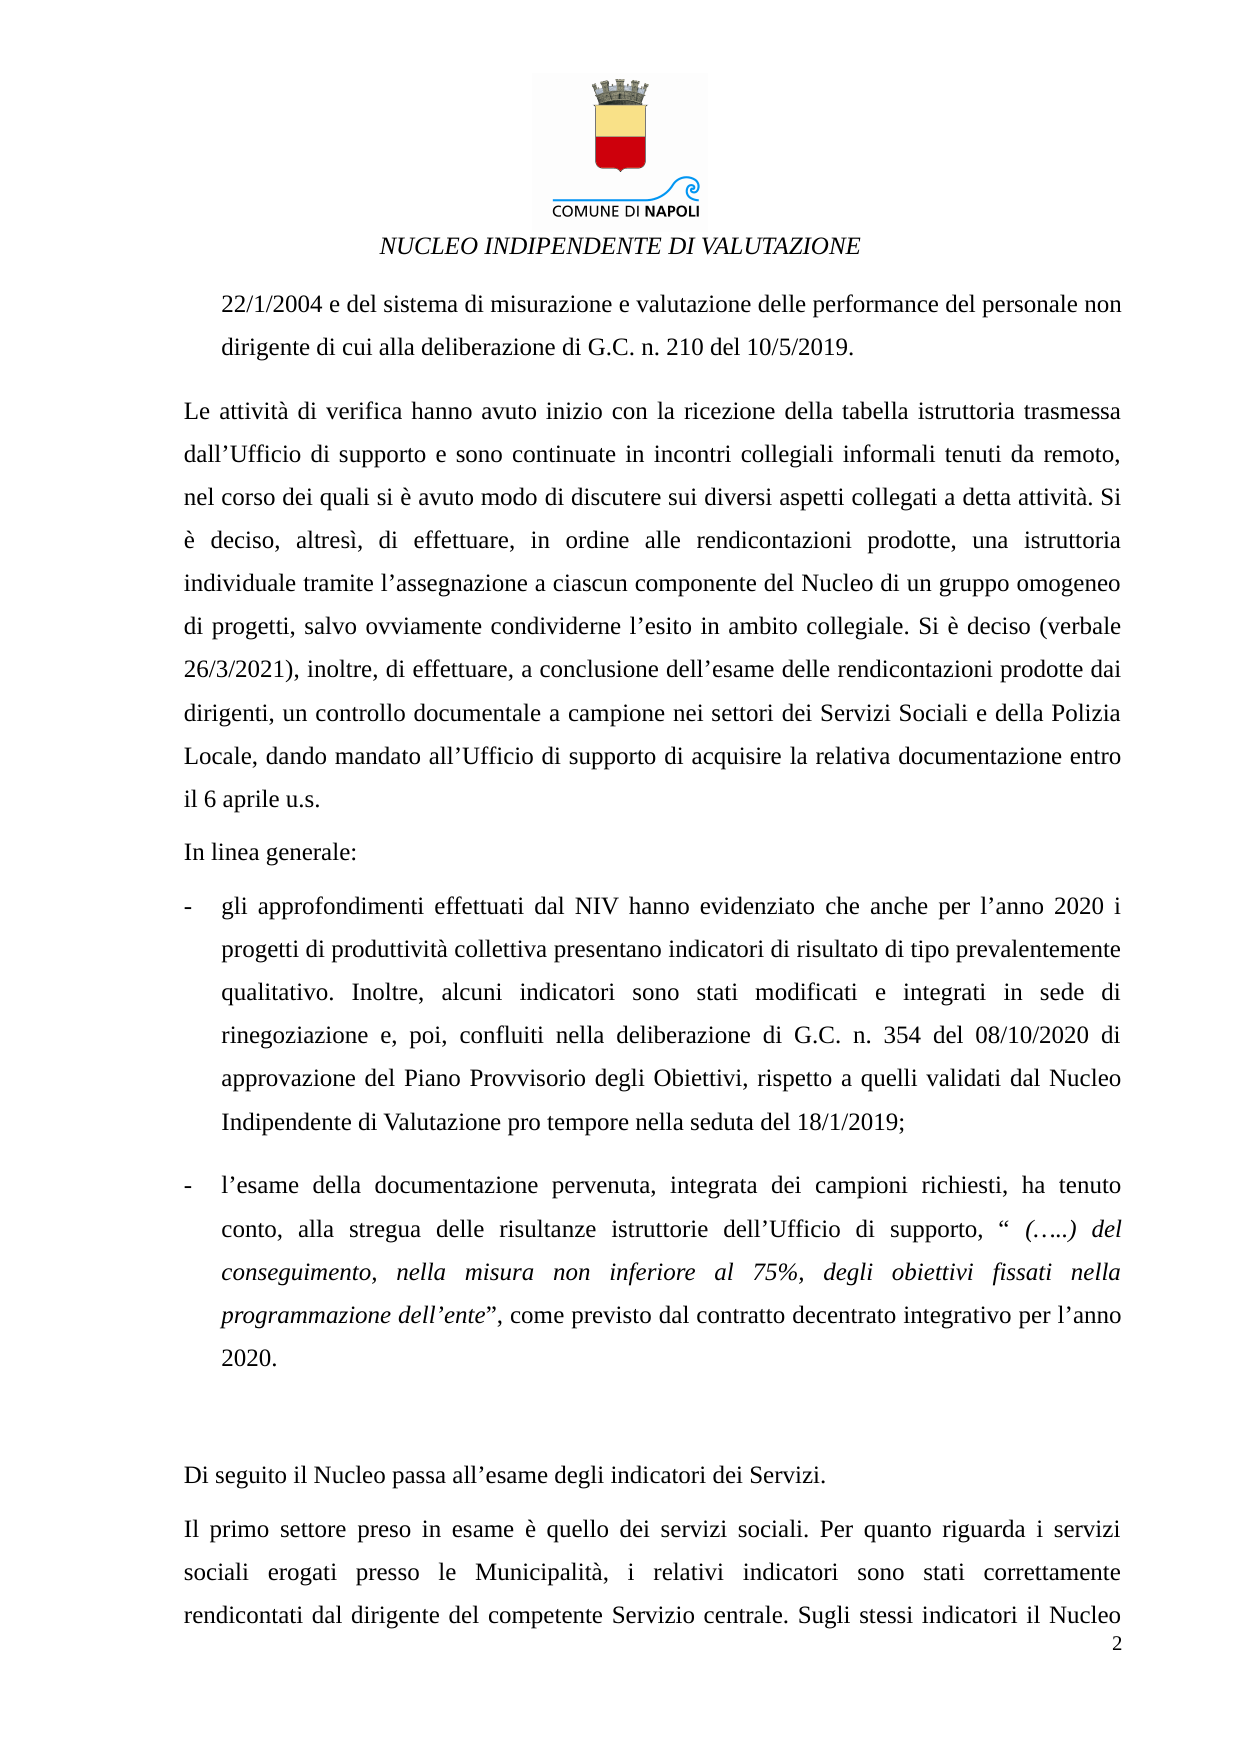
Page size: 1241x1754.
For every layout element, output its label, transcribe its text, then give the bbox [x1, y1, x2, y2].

list gli approfondimenti effettuati dal NIV hanno evidenziato che anche per l’anno 2020 i progetti di produttività collettiva presentano indicatori di risultato di tipo prevalentemente qualitativo. Inoltre, alcuni indicatori sono stati modificati e integrati in sede di rinegoziazione e, poi, confluiti nella deliberazione di G.C. n. 354 del 08/10/2020 di approvazione del Piano Provvisorio degli Obiettivi, rispetto a quelli validati dal Nucleo Indipendente di Valutazione pro tempore nella seduta del 18/1/2019; [184, 891, 1122, 1135]
list l’esame della documentazione pervenuta, integrata dei campioni richiesti, ha tenuto conto, alla stregua delle risultanze istruttorie dell’Ufficio di supporto, “ (…..) del conseguimento, nella misura non inferiore al 75%, degli obiettivi fissati nella programmazione dell’ente”, come previsto dal contratto decentrato integrativo per l’anno 2020. [184, 1171, 1122, 1372]
text In linea generale: [184, 837, 1122, 866]
text Di seguito il Nucleo passa all’esame degli indicatori dei Servizi. [184, 1461, 1122, 1489]
text Le attività di verifica hanno avuto inizio con la ricezione della tabella istruttoria trasmessa dall’Ufficio di supporto e sono continuate in incontri collegiali informali tenuti da remoto, nel corso dei quali si è avuto modo di discutere sui diversi aspetti collegati a detta attività. Si è deciso, altresì, di effettuare, in ordine alle rendicontazioni prodotte, una istruttoria individuale tramite l’assegnazione a ciascun componente del Nucleo di un gruppo omogeneo di progetti, salvo ovviamente condividerne l’esito in ambito collegiale. Si è deciso (verbale 26/3/2021), inoltre, di effettuare, a conclusione dell’esame delle rendicontazioni prodotte dai dirigenti, un controllo documentale a campione nei settori dei Servizi Sociali e della Polizia Locale, dando mandato all’Ufficio di supporto di acquisire la relativa documentazione entro il 6 aprile u.s. [184, 396, 1122, 813]
picture [532, 73, 709, 232]
